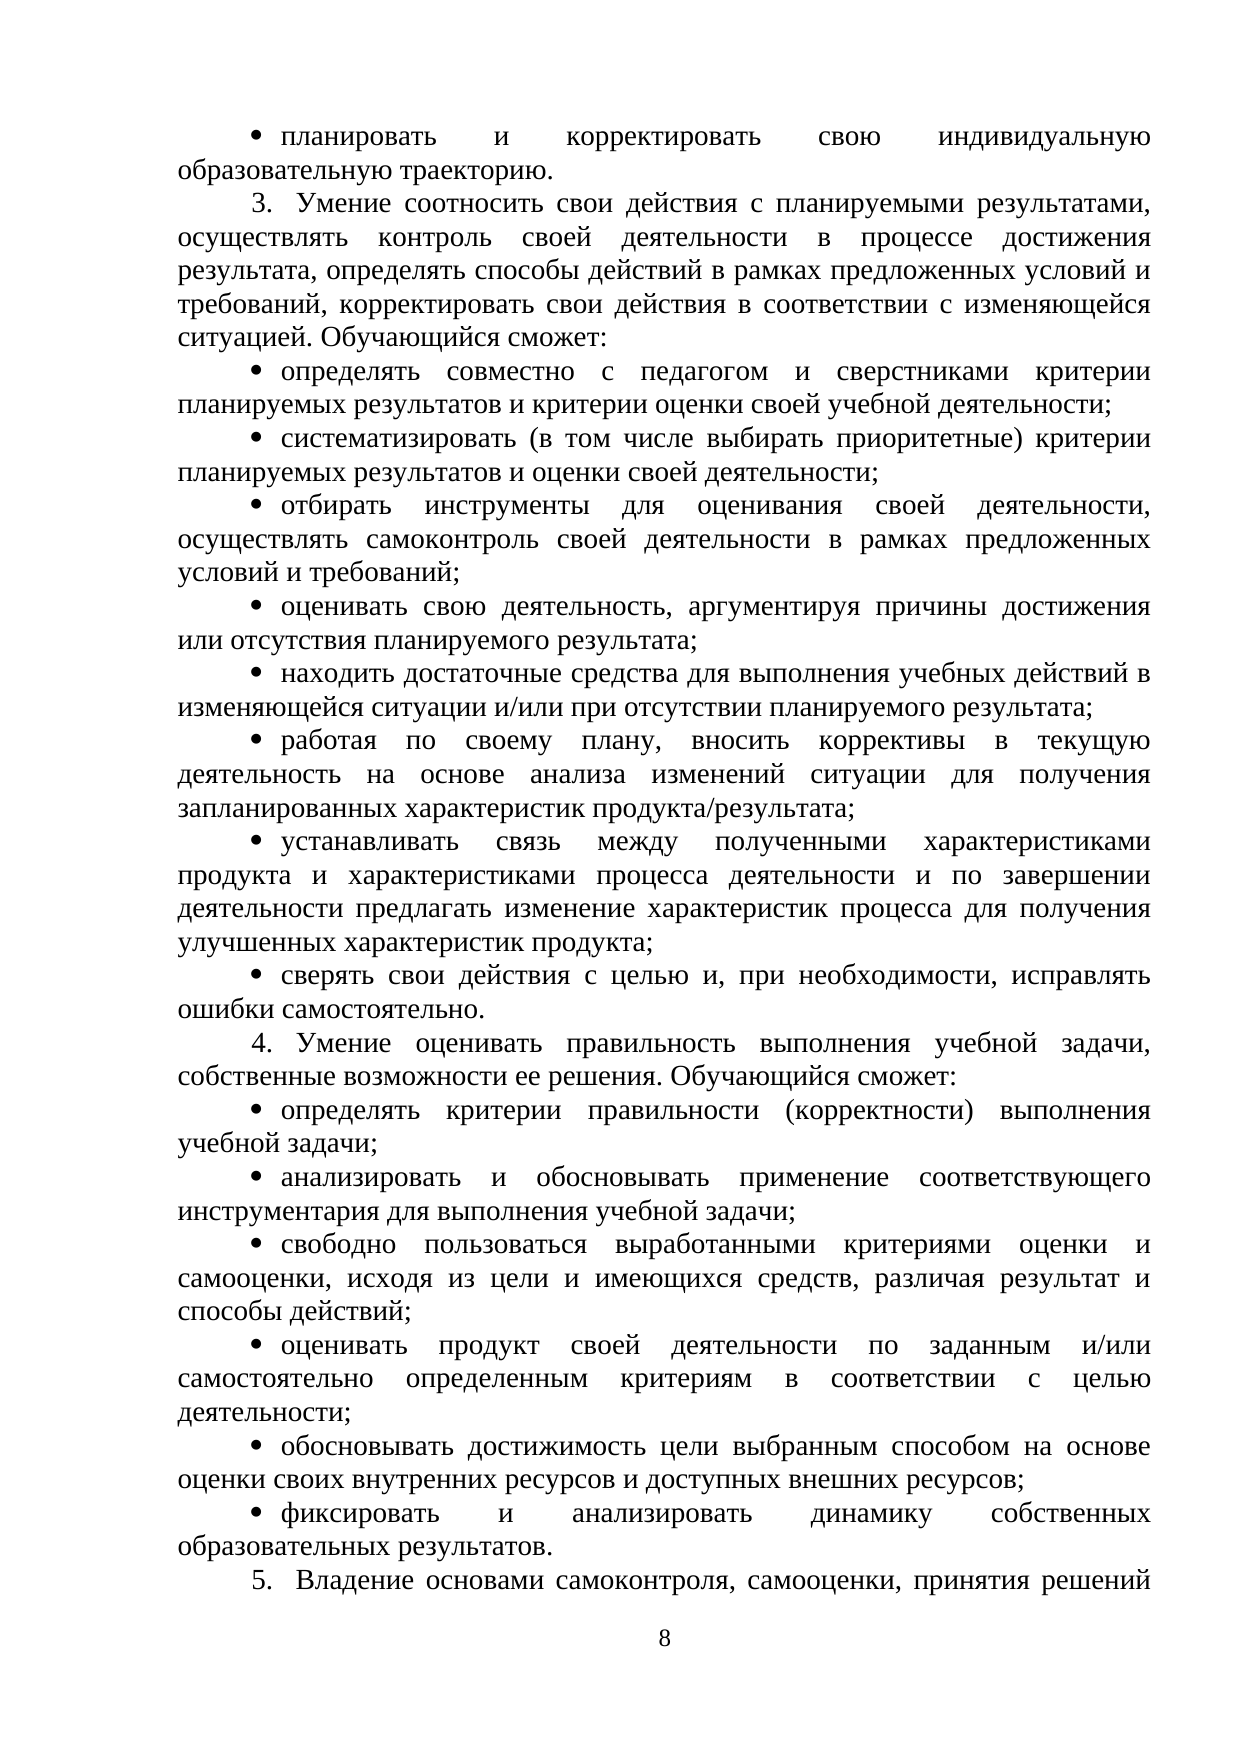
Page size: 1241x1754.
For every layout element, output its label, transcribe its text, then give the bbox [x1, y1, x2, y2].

list свободно пользоваться выработанными критериями оценки и самооценки, исходя из цели и имеющихся средств, различая результат и способы действий; [177, 1226, 1152, 1327]
list работая по своему плану, вносить коррективы в текущую деятельность на основе анализа изменений ситуации для получения запланированных характеристик продукта/результата; [177, 722, 1152, 823]
list отбирать инструменты для оценивания своей деятельности, осуществлять самоконтроль своей деятельности в рамках предложенных условий и требований; [177, 487, 1152, 588]
list определять совместно с педагогом и сверстниками критерии планируемых результатов и критерии оценки своей учебной деятельности; [177, 353, 1152, 420]
list обосновывать достижимость цели выбранным способом на основе оценки своих внутренних ресурсов и доступных внешних ресурсов; [177, 1428, 1152, 1495]
list оценивать продукт своей деятельности по заданным и/или самостоятельно определенным критериям в соответствии с целью деятельности; [177, 1327, 1152, 1428]
list оценивать свою деятельность, аргументируя причины достижения или отсутствия планируемого результата; [177, 588, 1152, 655]
list систематизировать (в том числе выбирать приоритетные) критерии планируемых результатов и оценки своей деятельности; [177, 420, 1152, 487]
list определять критерии правильности (корректности) выполнения учебной задачи; [177, 1092, 1152, 1159]
list планировать и корректировать свою индивидуальную образовательную траекторию. [177, 118, 1152, 185]
list находить достаточные средства для выполнения учебных действий в изменяющейся ситуации и/или при отсутствии планируемого результата; [177, 655, 1152, 722]
list Умение соотносить свои действия с планируемыми результатами, осуществлять контроль своей деятельности в процессе достижения результата, определять способы действий в рамках предложенных условий и требований, корректировать свои действия в соответствии с изменяющейся ситуацией. Обучающийся сможет: [177, 185, 1152, 353]
list фиксировать и анализировать динамику собственных образовательных результатов. [177, 1495, 1152, 1562]
list устанавливать связь между полученными характеристиками продукта и характеристиками процесса деятельности и по завершении деятельности предлагать изменение характеристик процесса для получения улучшенных характеристик продукта; [177, 823, 1152, 957]
list анализировать и обосновывать применение соответствующего инструментария для выполнения учебной задачи; [177, 1159, 1152, 1226]
list Умение оценивать правильность выполнения учебной задачи, собственные возможности ее решения. Обучающийся сможет: [177, 1025, 1152, 1092]
list сверять свои действия с целью и, при необходимости, исправлять ошибки самостоятельно. [177, 957, 1152, 1025]
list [177, 1562, 1152, 1596]
